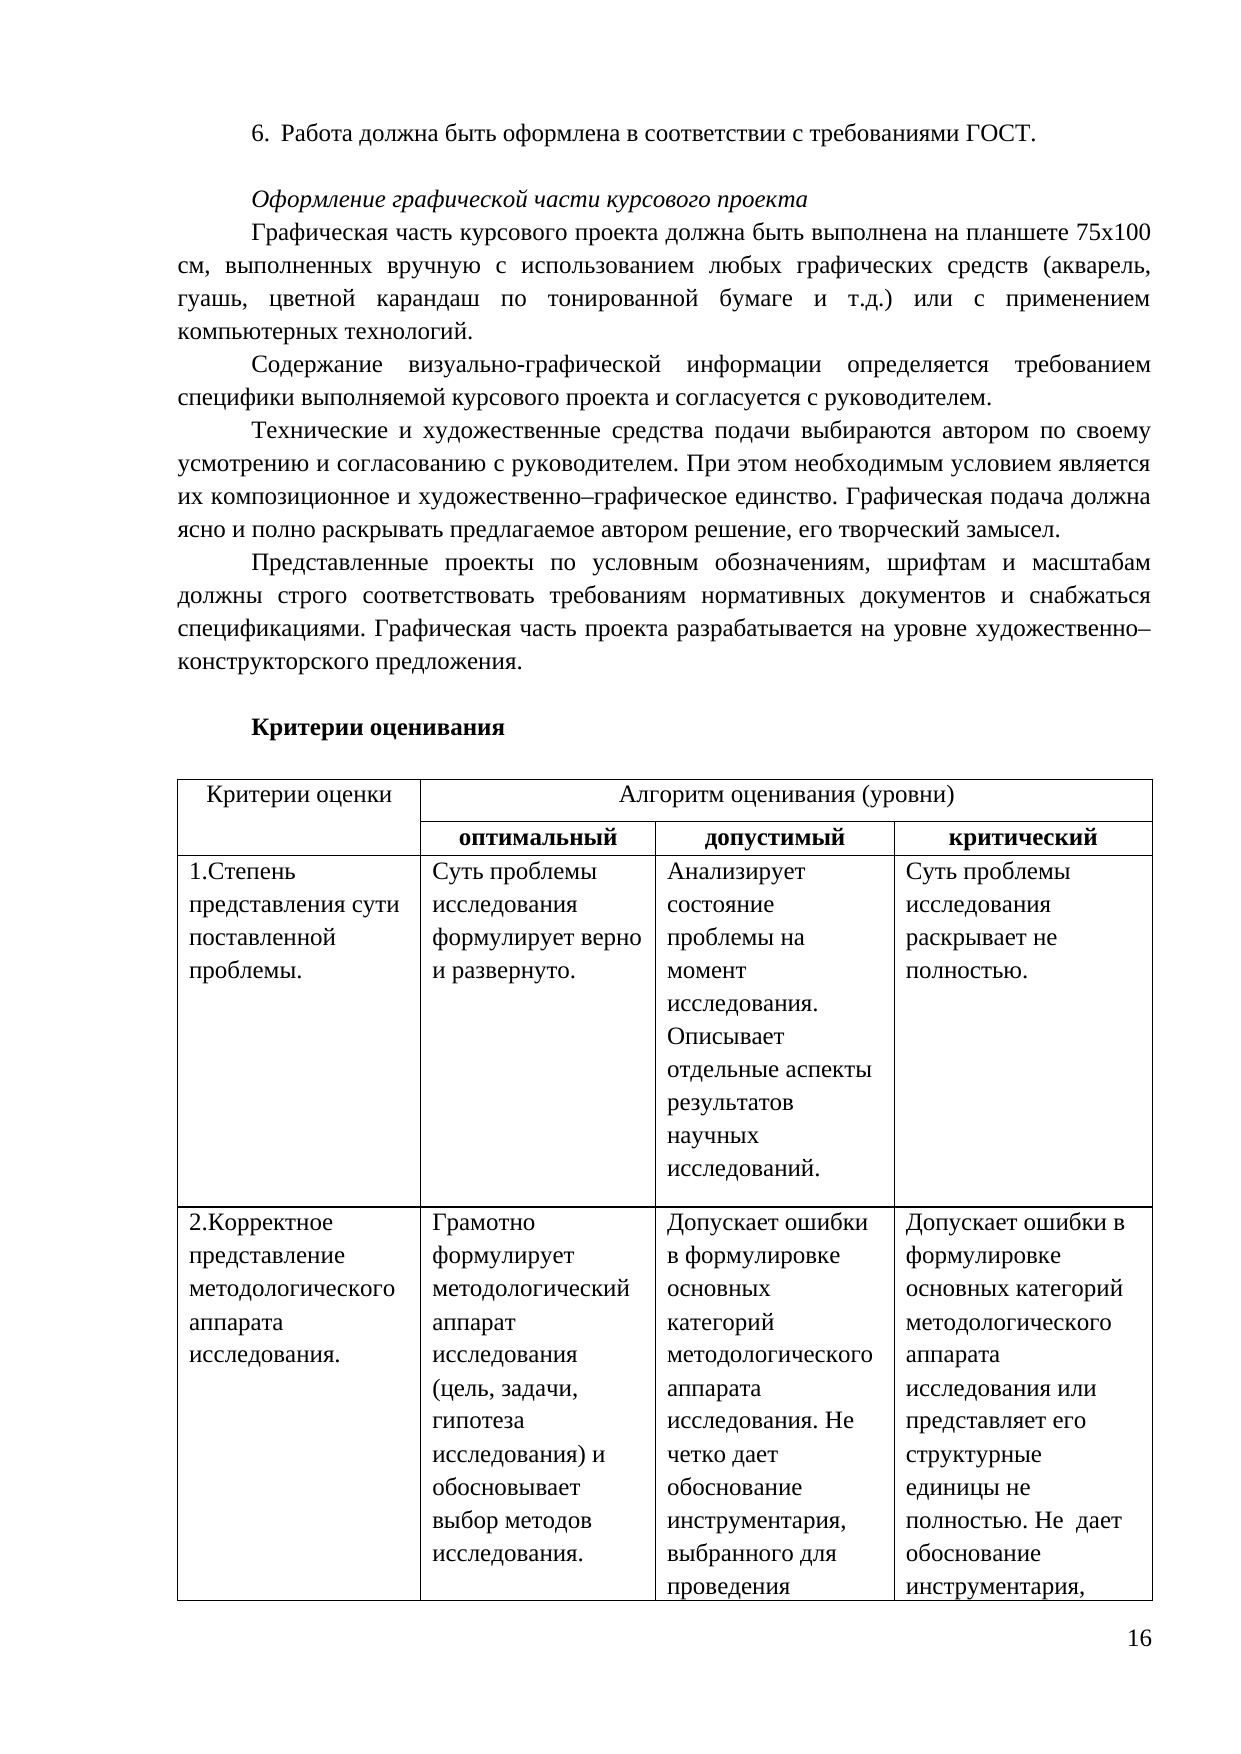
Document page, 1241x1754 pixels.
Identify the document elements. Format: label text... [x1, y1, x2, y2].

table_header Алгоритм оценивания (уровни) [421, 780, 1152, 821]
table_cell оптимальный [421, 822, 655, 855]
text Критерии оценивания [177, 712, 1152, 741]
table_cell Суть проблемы исследования раскрывает не полностью. [895, 856, 1152, 1206]
table_cell критический [895, 822, 1152, 855]
text Оформление графической части курсового проекта [177, 184, 1152, 213]
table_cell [895, 1208, 1152, 1599]
text Технические и художественные средства подачи выбираются автором по своему усмотрению и согласованию с руководителем. При этом необходимым условием является их композиционное и художественно‒графическое единство. Графическая подача должна ясно и полно раскрывать предлагаемое автором решение, его творческий замысел. [177, 415, 1152, 543]
table_cell 1.Степень представления сути поставленной проблемы. [178, 856, 420, 1206]
list Работа должна быть оформлена в соответствии с требованиями ГОСТ. [177, 118, 1152, 147]
text Представленные проекты по условным обозначениям, шрифтам и масштабам должны строго соответствовать требованиям нормативных документов и снабжаться спецификациями. Графическая часть проекта разрабатывается на уровне художественно‒конструкторского предложения. [177, 547, 1152, 675]
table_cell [656, 1208, 894, 1599]
text Содержание визуально-графической информации определяется требованием специфики выполняемой курсового проекта и согласуется с руководителем. [177, 349, 1152, 411]
table_cell Анализирует состояние проблемы на момент исследования. Описывает отдельные аспекты результатов научных исследований. [656, 856, 894, 1206]
table_cell допустимый [656, 822, 894, 855]
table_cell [421, 1208, 655, 1599]
table_header Критерии оценки [178, 780, 420, 855]
table_cell Суть проблемы исследования формулирует верно и развернуто. [421, 856, 655, 1206]
text Графическая часть курсового проекта должна быть выполнена на планшете 75х100 см, выполненных вручную с использованием любых графических средств (акварель, гуашь, цветной карандаш по тонированной бумаге и т.д.) или с применением компьютерных технологий. [177, 217, 1152, 345]
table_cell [178, 1208, 420, 1599]
